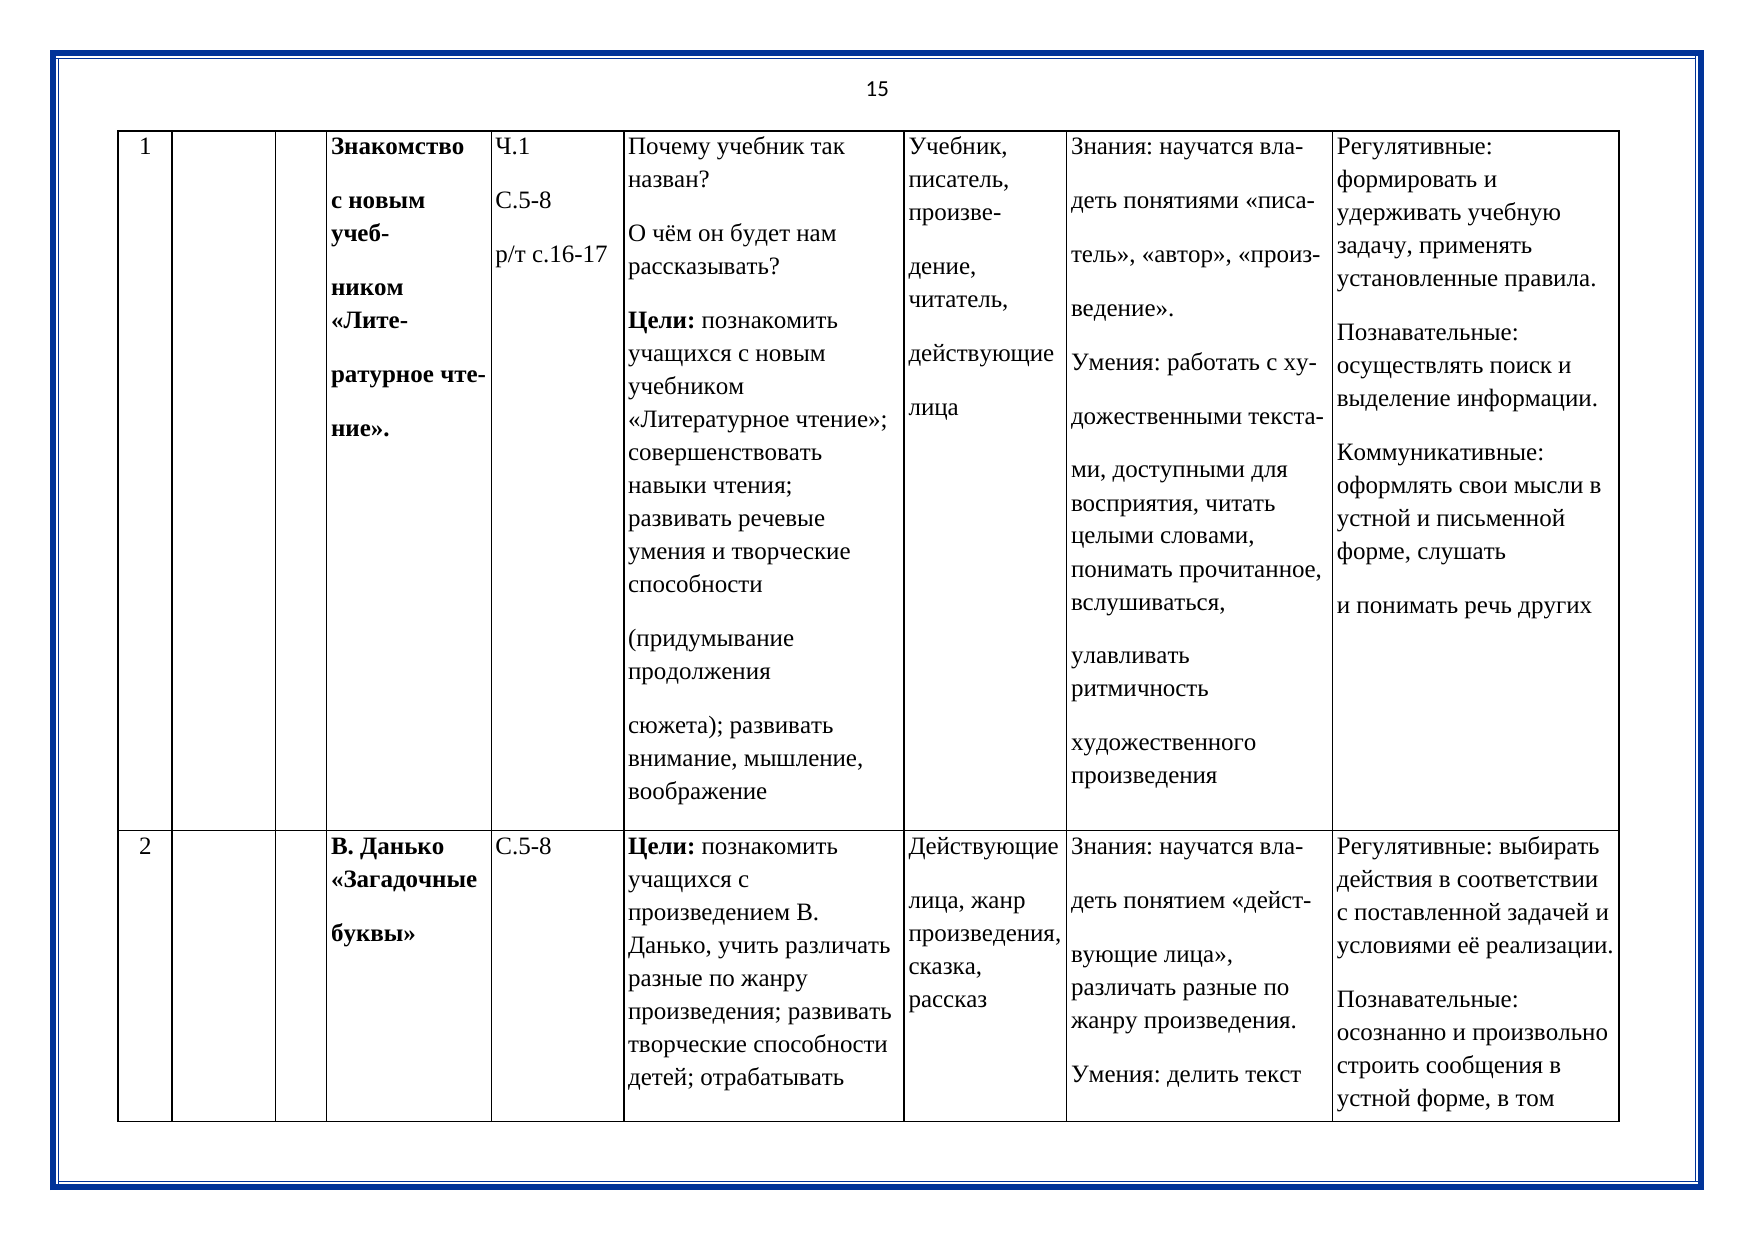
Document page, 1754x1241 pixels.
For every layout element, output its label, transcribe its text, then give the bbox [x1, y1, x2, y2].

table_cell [327, 831, 491, 1121]
table_cell Знания: научатся вла- деть понятиями «писа- тель», «автор», «произ- ведение». Умения: работать с ху- дожественными текста- ми, доступными для восприятия, читать целыми словами, понимать прочитанное, вслушиваться, улавливать ритмичность художественного произведения [1067, 132, 1332, 829]
table_cell Регулятивные: формировать и удерживать учебную задачу, применять установленные правила. Познавательные: осуществлять поиск и выделение информации. Коммуникативные: оформлять свои мысли в устной и письменной форме, слушать и понимать речь других [1333, 132, 1618, 829]
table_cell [1333, 831, 1618, 1121]
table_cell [1067, 831, 1332, 1121]
table_cell 2 [119, 831, 171, 1121]
table_cell Знакомство с новым учеб- ником «Лите- ратурное чте- ние». [327, 132, 491, 829]
table_cell [173, 831, 275, 1121]
table_cell [276, 831, 326, 1121]
table_cell Учебник, писатель, произве- дение, читатель, действующие лица [905, 132, 1066, 829]
table_cell С.5-8 [492, 831, 623, 1121]
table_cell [625, 831, 903, 1121]
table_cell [905, 831, 1066, 1121]
table_cell 1 [119, 132, 171, 829]
table_cell [276, 132, 326, 829]
table_cell Почему учебник так назван? О чём он будет нам рассказывать? Цели: познакомить учащихся с новым учебником «Литературное чтение»; совершенствовать навыки чтения; развивать речевые умения и творческие способности (придумывание продолжения сюжета); развивать внимание, мышление, воображение [625, 132, 903, 829]
table_cell Ч.1 С.5-8 р/т с.16-17 [492, 132, 623, 829]
table_cell [173, 132, 275, 829]
